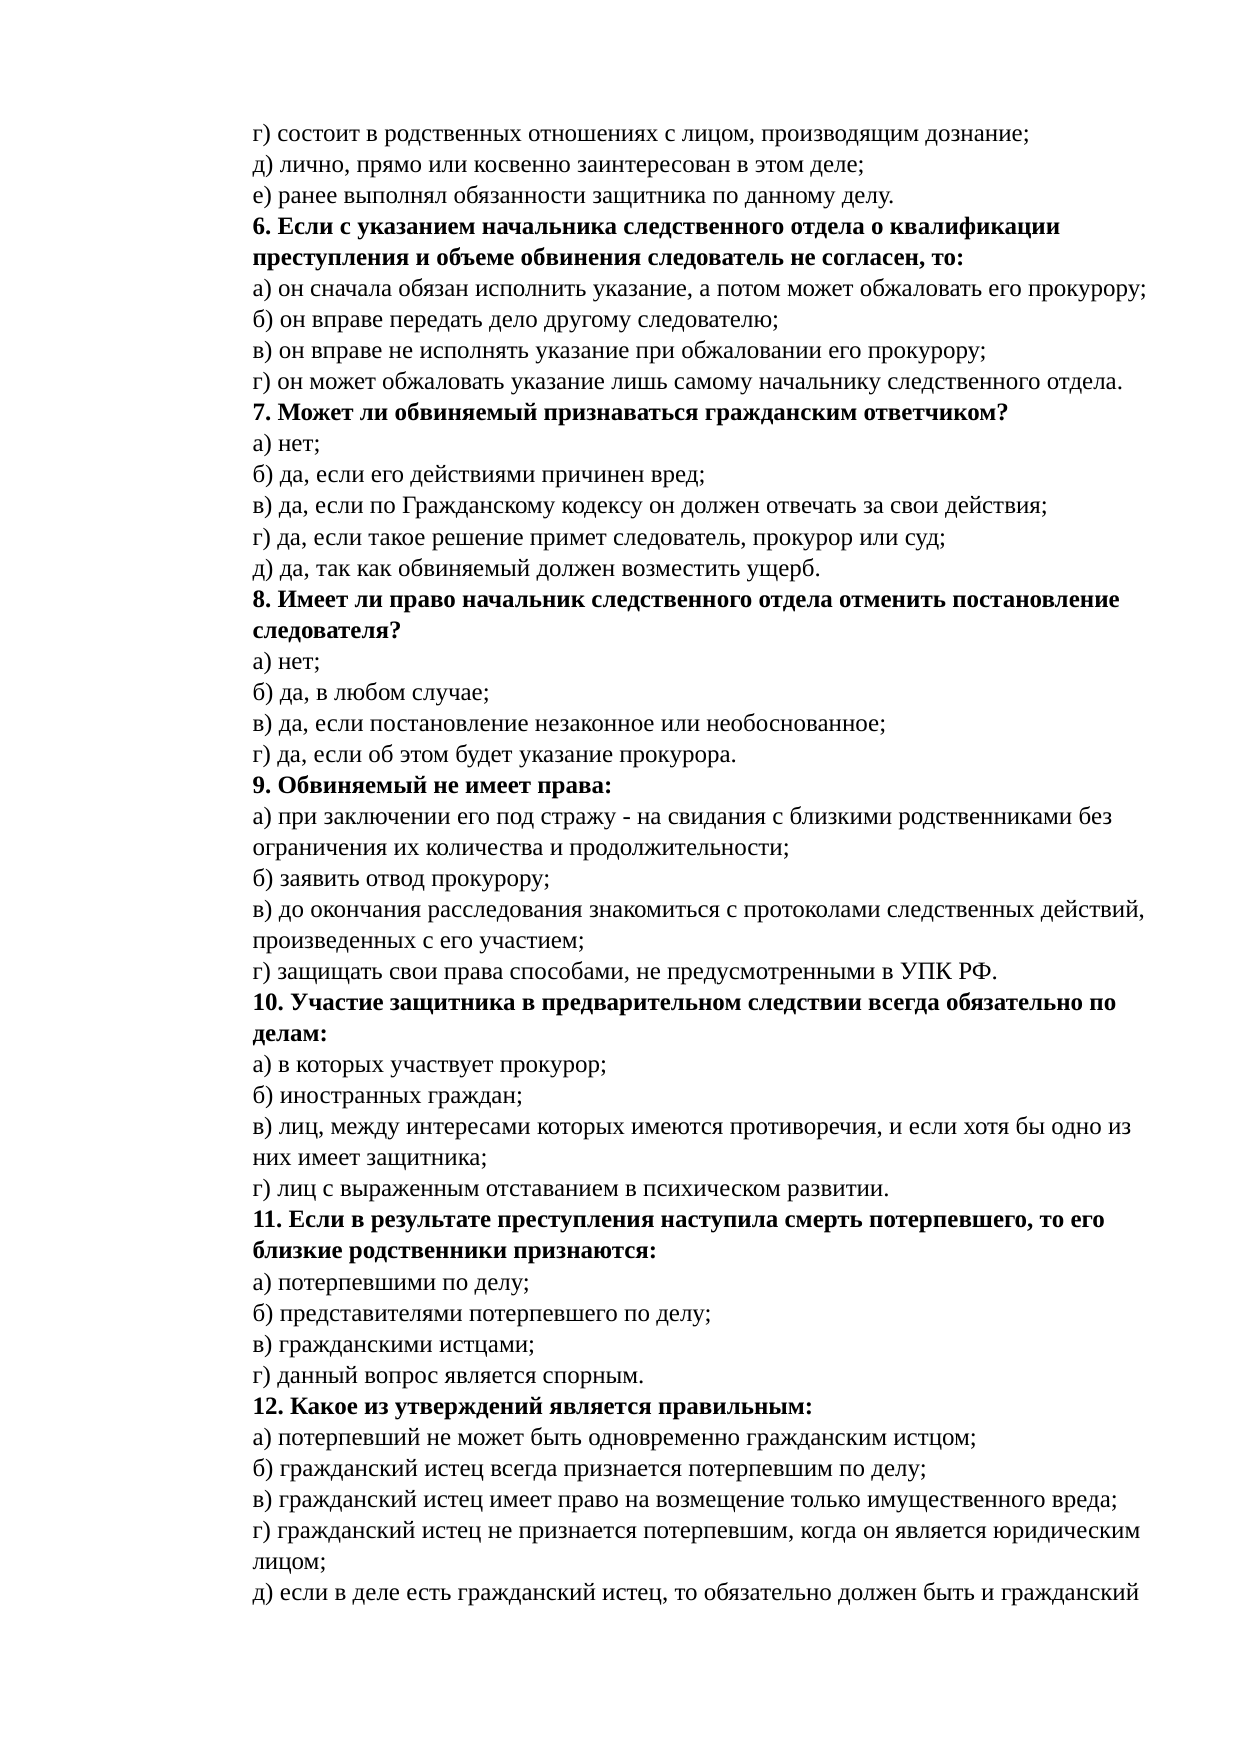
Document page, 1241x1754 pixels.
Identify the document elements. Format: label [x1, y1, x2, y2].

list [252, 118, 1152, 1606]
